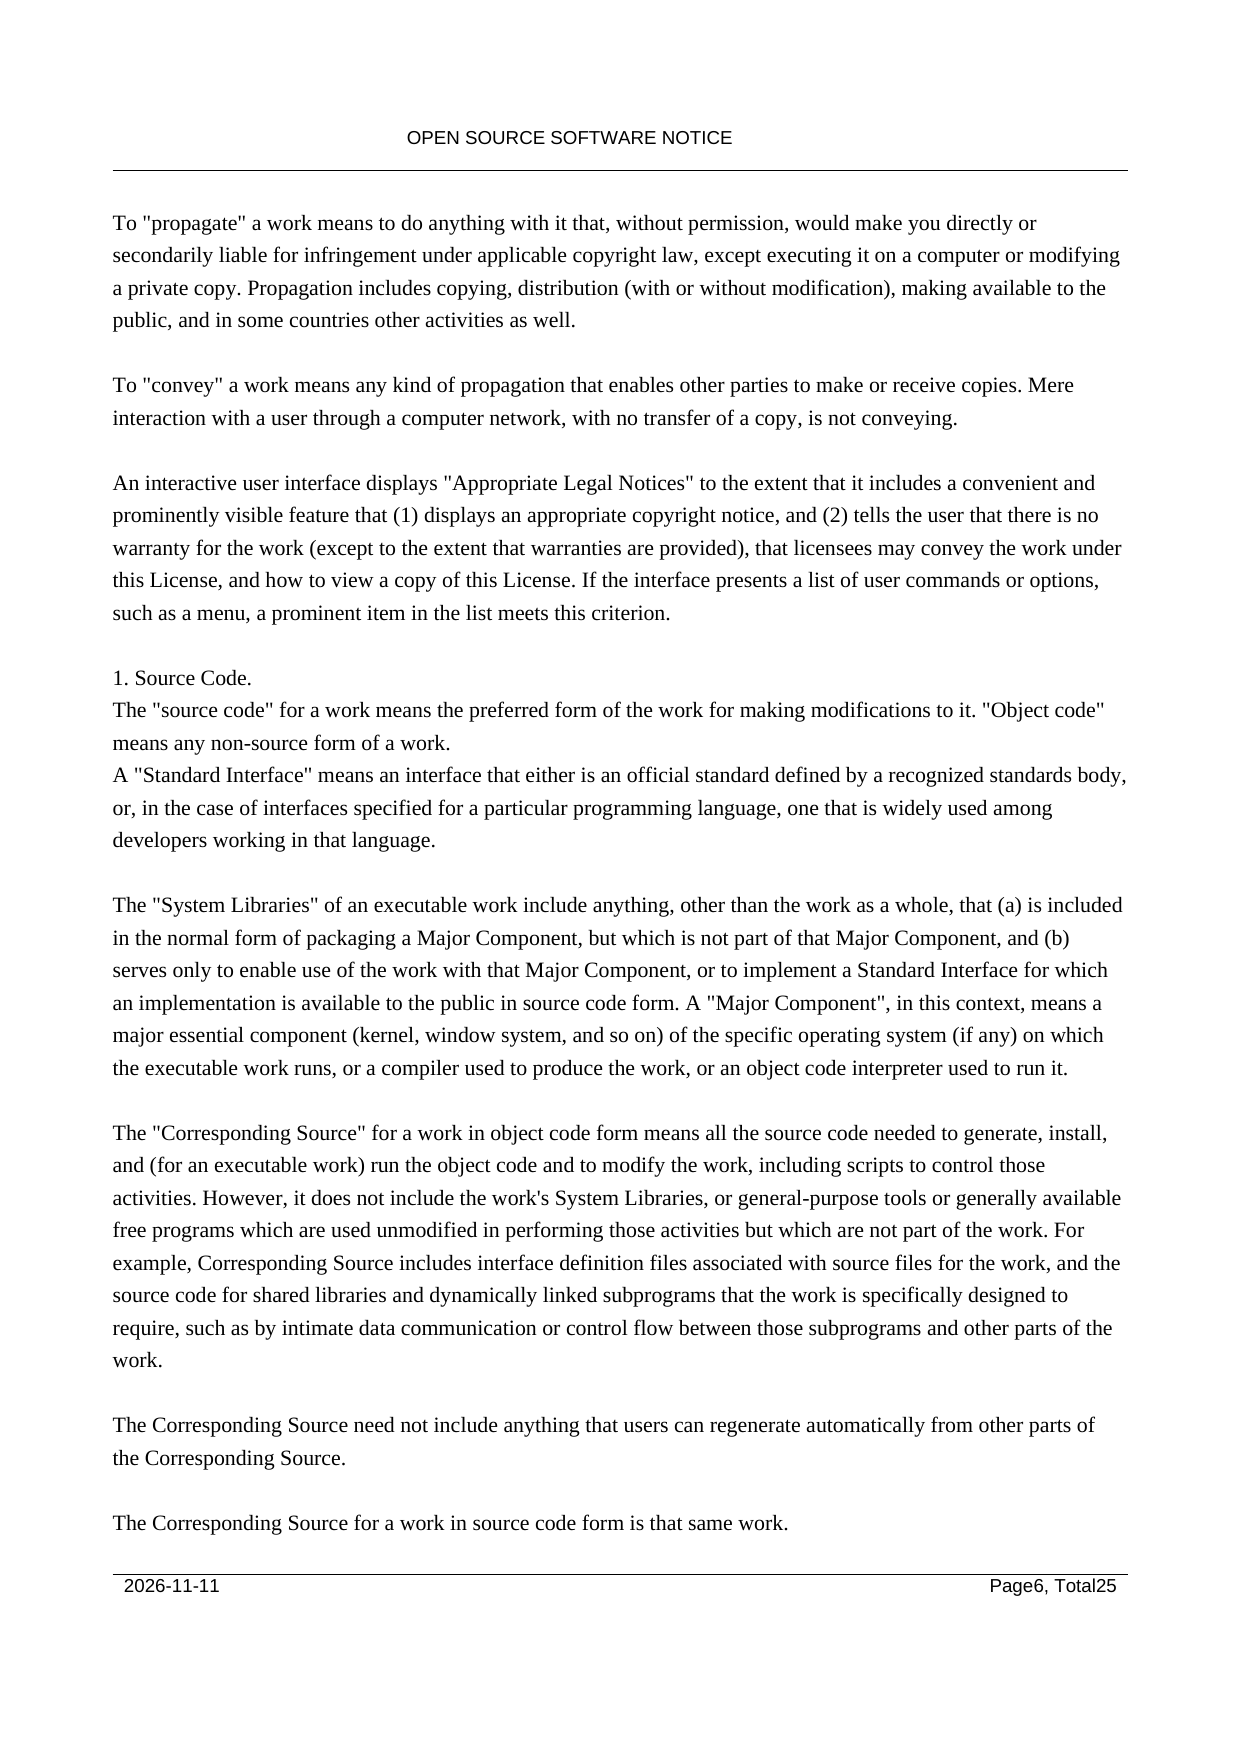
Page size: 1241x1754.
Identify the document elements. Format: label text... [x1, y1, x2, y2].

text The "Corresponding Source" for a work in object code form means all the source code needed to generate, install, and (for an executable work) run the object code and to modify the work, including scripts to control those activities. However, it does not include the work's System Libraries, or general-purpose tools or generally available free programs which are used unmodified in performing those activities but which are not part of the work. For example, Corresponding Source includes interface definition files associated with source files for the work, and the source code for shared libraries and dynamically linked subprograms that the work is specifically designed to require, such as by intimate data communication or control flow between those subprograms and other parts of the work. [112, 1116, 1128, 1376]
text An interactive user interface displays "Appropriate Legal Notices" to the extent that it includes a convenient and prominently visible feature that (1) displays an appropriate copyright notice, and (2) tells the user that there is no warranty for the work (except to the extent that warranties are provided), that licensees may convey the work under this License, and how to view a copy of this License. If the interface presents a list of user commands or options, such as a menu, a prominent item in the list meets this criterion. [112, 466, 1128, 629]
text To "propagate" a work means to do anything with it that, without permission, would make you directly or secondarily liable for infringement under applicable copyright law, except executing it on a computer or modifying a private copy. Propagation includes copying, distribution (with or without modification), making available to the public, and in some countries other activities as well. [112, 206, 1128, 336]
text The Corresponding Source for a work in source code form is that same work. [112, 1506, 1128, 1539]
text 1. Source Code. [112, 661, 1128, 694]
text The "source code" for a work means the preferred form of the work for making modifications to it. "Object code" means any non-source form of a work. [112, 694, 1128, 759]
text The Corresponding Source need not include anything that users can regenerate automatically from other parts of the Corresponding Source. [112, 1409, 1128, 1474]
text A "Standard Interface" means an interface that either is an official standard defined by a recognized standards body, or, in the case of interfaces specified for a particular programming language, one that is widely used among developers working in that language. [112, 759, 1128, 856]
text The "System Libraries" of an executable work include anything, other than the work as a whole, that (a) is included in the normal form of packaging a Major Component, but which is not part of that Major Component, and (b) serves only to enable use of the work with that Major Component, or to implement a Standard Interface for which an implementation is available to the public in source code form. A "Major Component", in this context, means a major essential component (kernel, window system, and so on) of the specific operating system (if any) on which the executable work runs, or a compiler used to produce the work, or an object code interpreter used to run it. [112, 889, 1128, 1084]
text To "convey" a work means any kind of propagation that enables other parties to make or receive copies. Mere interaction with a user through a computer network, with no transfer of a copy, is not conveying. [112, 369, 1128, 434]
